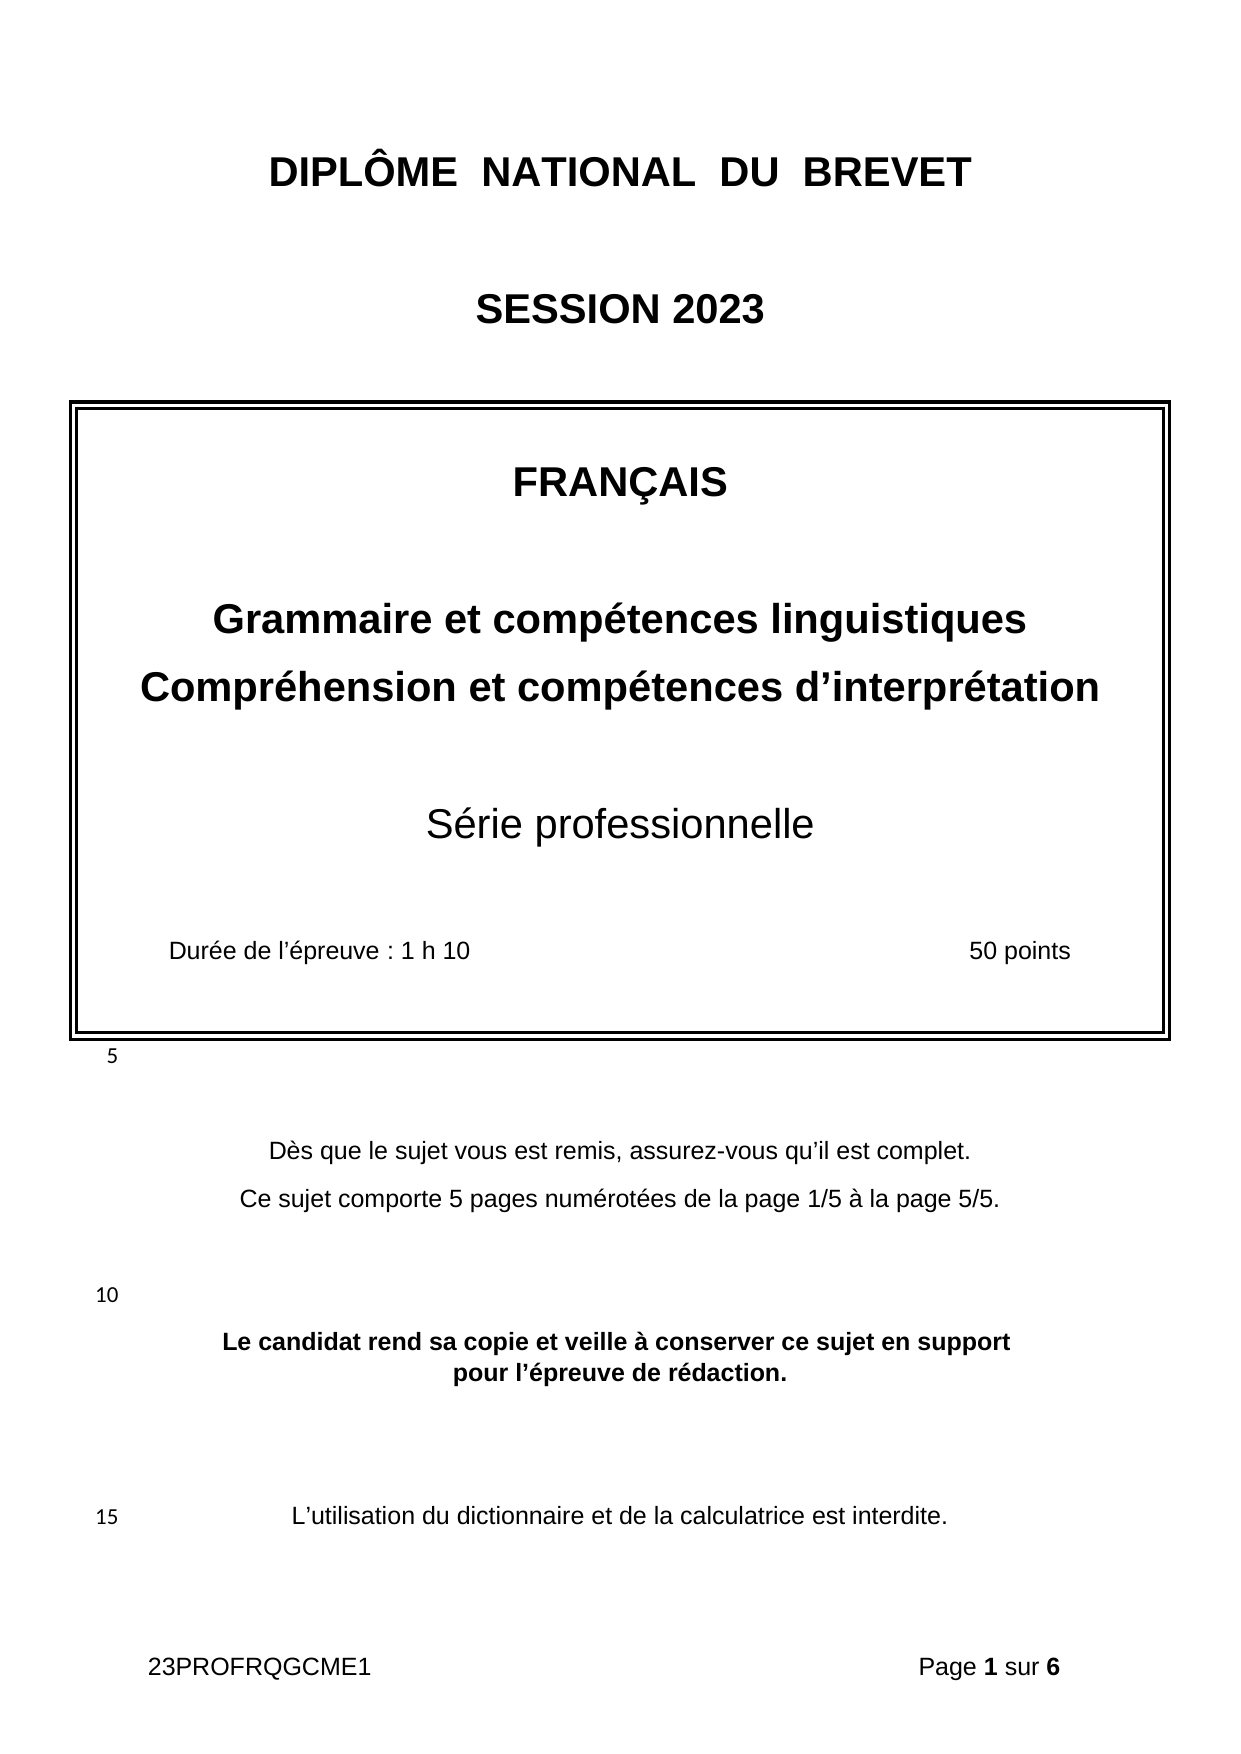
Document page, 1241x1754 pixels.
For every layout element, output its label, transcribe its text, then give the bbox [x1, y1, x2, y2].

text Le candidat rend sa copie et veille à conserver ce sujet en support pour l’épreuve de rédaction. [148, 1327, 1093, 1387]
table_header FRANÇAIS Grammaire et compétences linguistiques Compréhension et compétences d’interprétation Série professionnelle Durée de l’épreuve : 1 h 10 50 points [74, 404, 1166, 1031]
text SESSION 2023 [148, 284, 1093, 332]
text Dès que le sujet vous est remis, assurez-vous qu’il est complet. [148, 1136, 1093, 1165]
text L’utilisation du dictionnaire et de la calculatrice est interdite. [148, 1501, 1093, 1530]
text DIPLÔME NATIONAL DU BREVET [148, 148, 1093, 196]
text Ce sujet comporte 5 pages numérotées de la page 1/5 à la page 5/5. [148, 1184, 1093, 1212]
